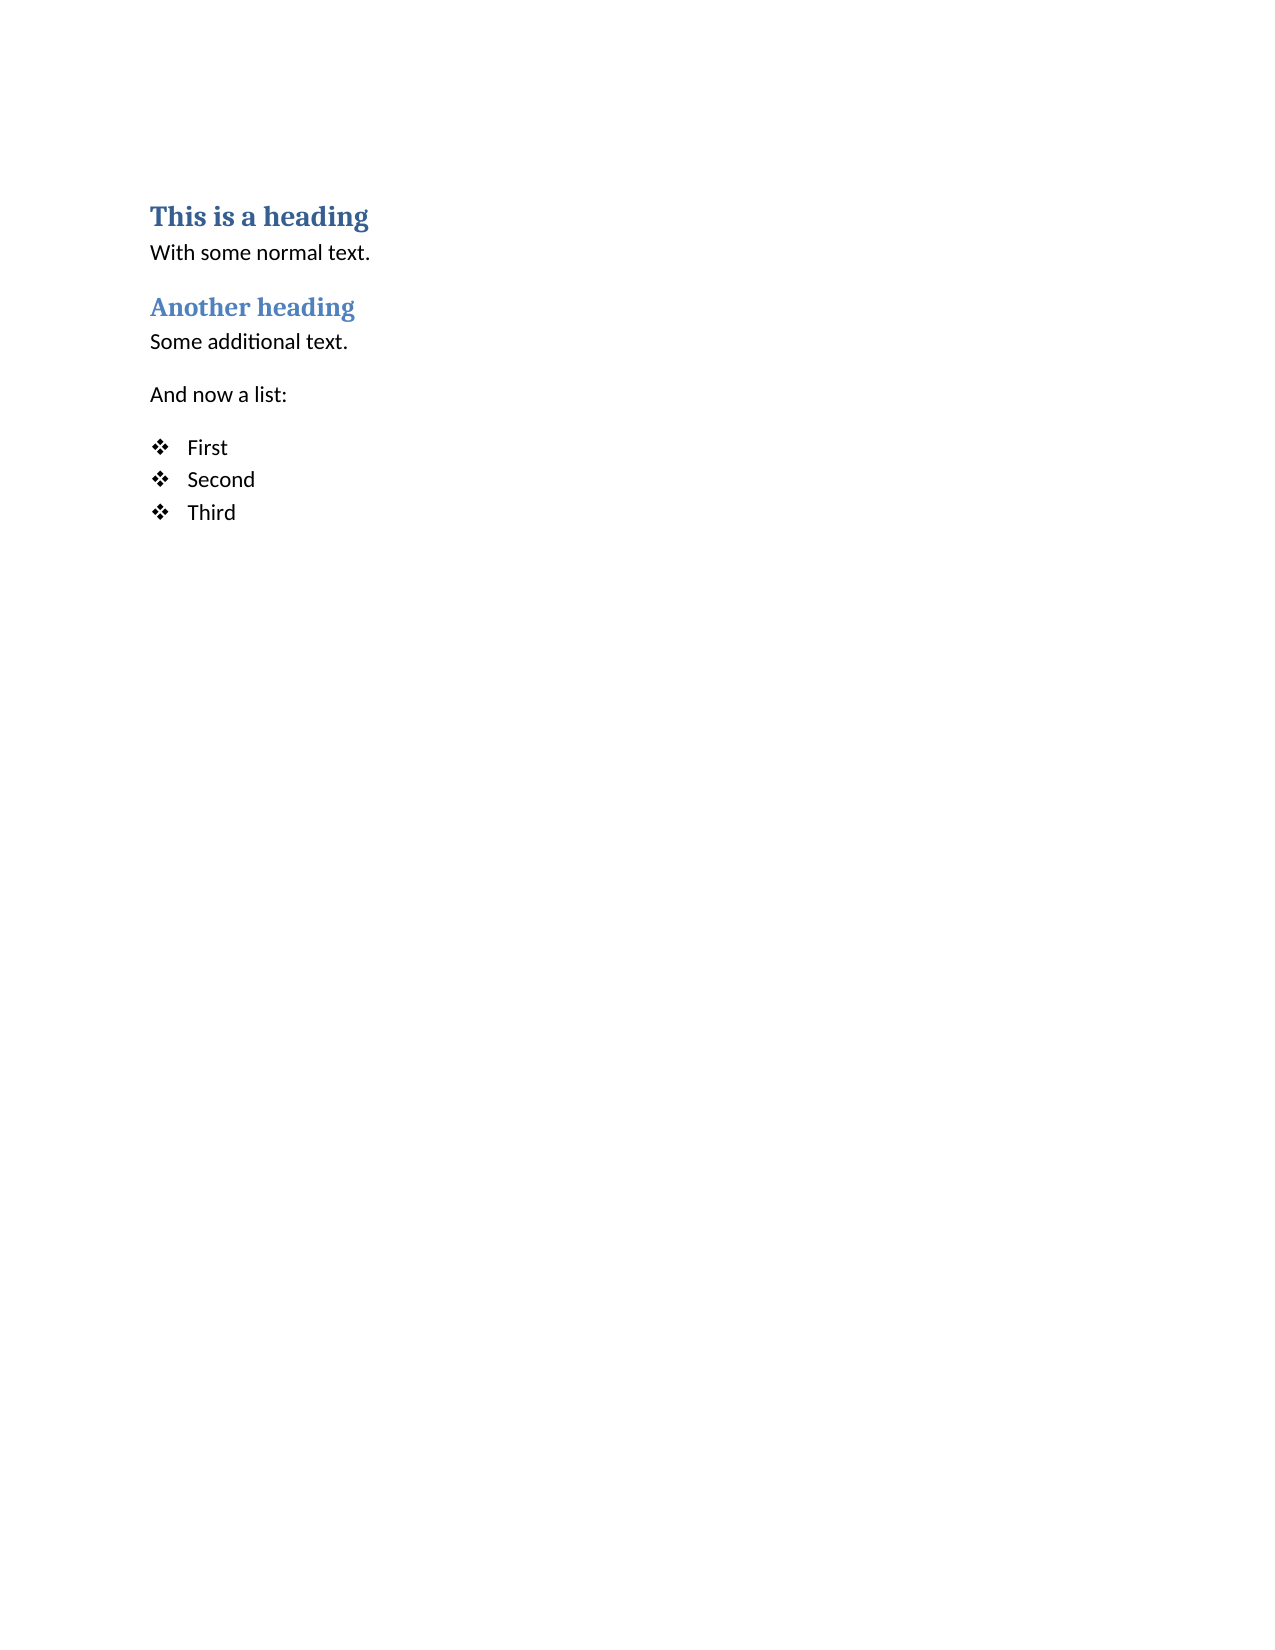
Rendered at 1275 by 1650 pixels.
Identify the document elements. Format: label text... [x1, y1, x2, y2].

text And now a list: [150, 380, 1125, 408]
list Second [150, 466, 1125, 493]
list First [150, 433, 1125, 461]
text With some normal text. [150, 238, 1125, 267]
text Some additional text. [150, 327, 1125, 355]
list Third [150, 498, 1125, 526]
subtitle This is a heading [150, 200, 1125, 233]
subtitle Another heading [150, 292, 1125, 323]
